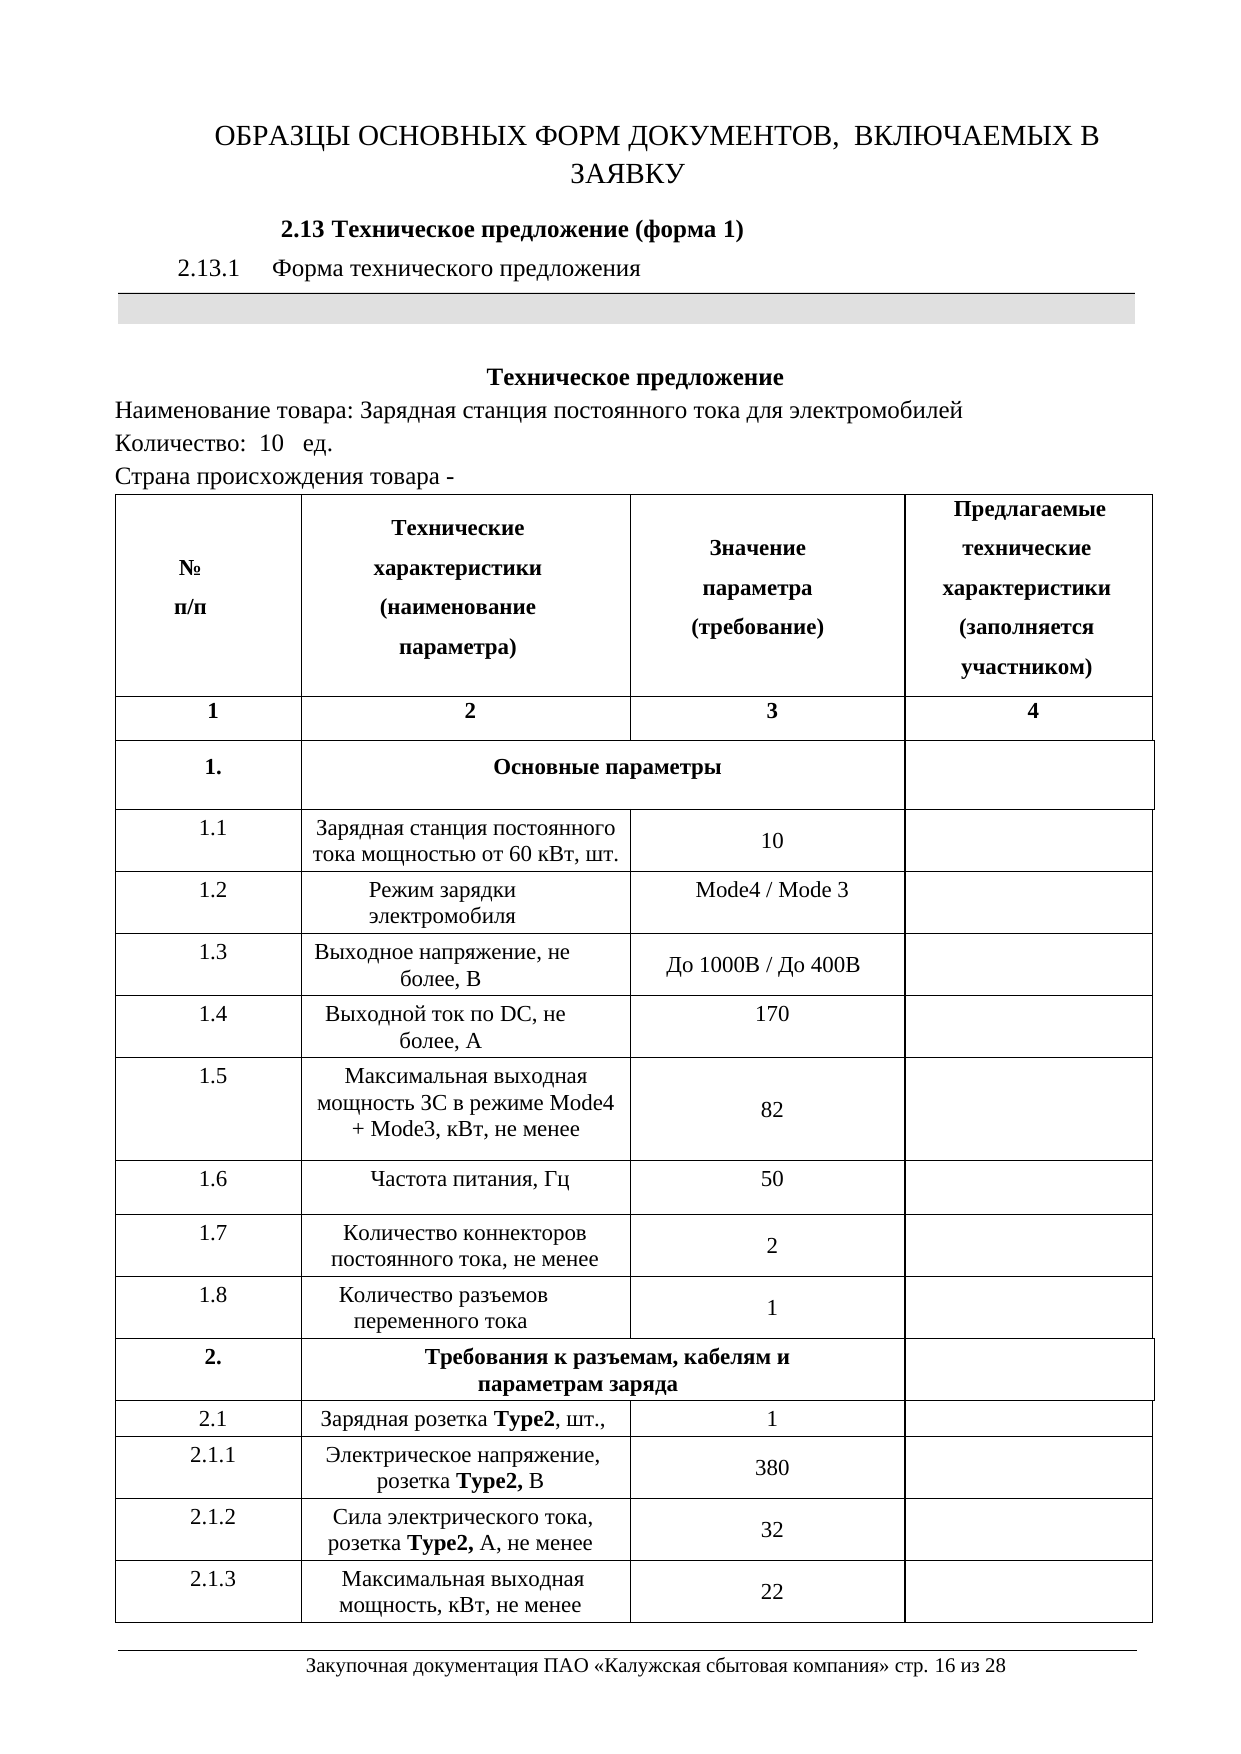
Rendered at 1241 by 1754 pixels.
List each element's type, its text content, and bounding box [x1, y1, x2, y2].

text ОБРАЗЦЫ ОСНОВНЫХ ФОРМ ДОКУМЕНТОВ, ВКЛЮЧАЕМЫХ В ЗАЯВКУ [118, 118, 1137, 190]
subtitle Форма технического предложения [177, 253, 1137, 282]
table_header Техническое предложение Наименование товара: Зарядная станция постоянного тока для электромобилей Количество: 10 ед. Страна происхождения товара - ____________________________________ (подпись, М.П.) _____________________________ (фамилия, имя, отчество подписавшего, должность) конец формы Инструкции по заполнению В техническом предложении описываются все позиции технического задания с учетом предлагаемых условий Договора. Участник в Техническом предложении указывает наименование страны происхождения поставляемого товара (в соответствии с Общероссийским классификатором стран мира). Техническое предложение будет служить основой для подготовки приложения к Договору. В этой связи в целях снижения общих затрат сил и времени Заказчика и Участника на подготовку Договора данное предложение следует подготовить так, чтобы его можно было с минимальными изменениями включить в Договор. Протокол разногласий по проекту Договора (форма 2) Форма Протокола разногласий к проекту Договора начало формы Протокол разногласий к проекту Договора «Обязательные» условия Договора «Желательные» условия Договора ____________________________________ (подпись, М.П.) _____________________________ (фамилия, имя, отчество подписавшего, должность) конец формы Инструкции по заполнению Данная форма заполняется как в случае наличия у Участника требований или предложений по изменению проекта Договора, так и в случае отсутствия таких требований или предложений; в последнем случае в таблицах приводятся слова «Согласны с предложенным проектом Договора». В случае наличия у Участника предложений по внесению изменений в проект Договора, Участник должен представить в составе своей Заявки данный протокол разногласий. В подготовленном протоколе разногласий Участник должен четко разделить обязательные и желательные для него условия Договора. «Обязательными» здесь считаются предложения и условия, в случае непринятия которых он откажется подписать Договор. «Желательными» здесь считаются предложения по условиям Договора, которые он предлагает на рассмотрение Заказчика, но отклонение которых Заказчиком не повлечет отказа Участника от подписания Договора в случае признания его Победителем. Заказчик оставляет за собой право рассмотреть и принять перед подписанием Договора предложения и дополнительные (не носящие принципиального характера) изменения к Договору. В случае если стороны не придут к соглашению об этих изменениях, стороны будут обязаны подписать Договор на условиях, изложенных в настоящей Документации по Запросу предложений и Заявке Победителя. В любом случае Участник должен иметь в виду что: - если какое-либо из обязательных Договорных предложений и условий, выдвинутых Участником, будет неприемлемо для Заказчика, такая Заявка будет отклонена независимо от содержания технико-коммерческих предложений; - в любом случае, предоставление Участником протокола разногласий по подготовленному Заказчиком исходному проекту Договора не лишает Участника и Заказчика права обсуждать эти условия и изменять их в процессе преддоговорных переговоров для достижения соглашения в отношении изменения этих условий. Анкета Участника (форма 3) Форма Анкеты Участника начало формы Анкета Участника Наименование и адрес Участника: _________________________________ ____________________________________ (подпись) _____________________________ (фамилия, имя, отчество подписавшего, должность) М.П. конец формы Инструкции по заполнению Участник указывает свое фирменное наименование (в т.ч. организационно-правовую форму) и свой адрес. Участники должны заполнить приведенную выше таблицу по всем позициям. В случае отсутствия каких-либо данных указать слово «нет». В графе 9 «Банковские реквизиты…» указываются реквизиты, которые будут использованы при заключении Договора. [103, 329, 1167, 1623]
